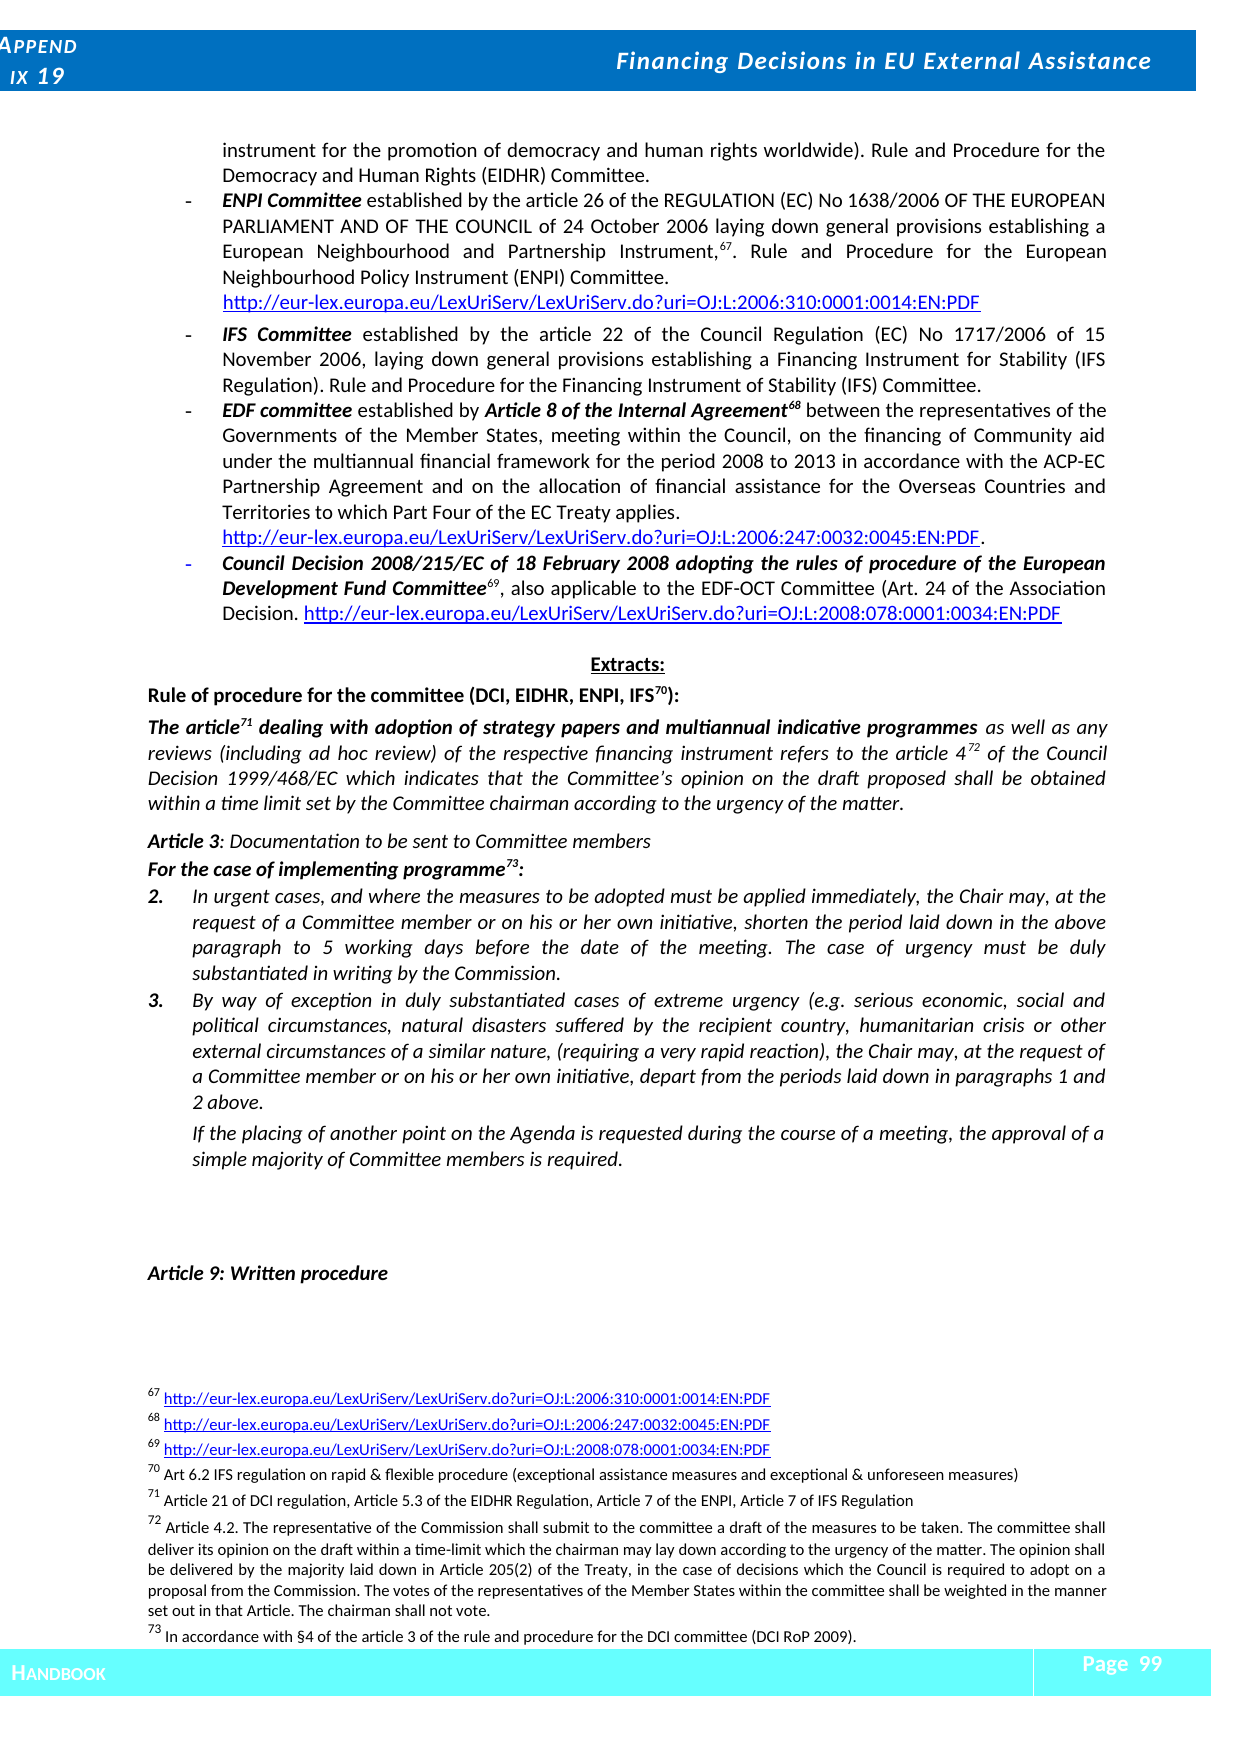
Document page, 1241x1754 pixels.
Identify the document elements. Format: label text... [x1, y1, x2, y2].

list By way of exception in duly substantiated cases of extreme urgency (e.g. serious economic, social and political circumstances, natural disasters suffered by the recipient country, humanitarian crisis or other external circumstances of a similar nature, (requiring a very rapid reaction), the Chair may, at the request of a Committee member or on his or her own initiative, depart from the periods laid down in paragraphs 1 and 2 above. [148, 987, 1107, 1114]
text Article 3: Documentation to be sent to Committee members [148, 828, 1107, 854]
list Council Decision 2008/215/EC of 18 February 2008 adopting the rules of procedure of the European Development Fund Committee, also applicable to the EDF-OCT Committee (Art. 24 of the Association Decision. http://eur-lex.europa.eu/LexUriServ/LexUriServ.do?uri=OJ:L:2008:078:0001:0034:EN:PDF [185, 550, 1107, 626]
list EDF committee established by Article 8 of the Internal Agreement between the representatives of the Governments of the Member States, meeting within the Council, on the financing of Community aid under the multiannual financial framework for the period 2008 to 2013 in accordance with the ACP-EC Partnership Agreement and on the allocation of financial assistance for the Overseas Countries and Territories to which Part Four of the EC Treaty applies. [185, 397, 1107, 524]
list In urgent cases, and where the measures to be adopted must be applied immediately, the Chair may, at the request of a Committee member or on his or her own initiative, shorten the period laid down in the above paragraph to 5 working days before the date of the meeting. The case of urgency must be duly substantiated in writing by the Commission. [148, 883, 1107, 985]
subtitle Extracts: [148, 651, 1107, 676]
text Rule of procedure for the committee (DCI, EIDHR, ENPI, IFS): [148, 683, 1107, 708]
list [185, 137, 1107, 188]
list ENPI Committee established by the article 26 of the REGULATION (EC) No 1638/2006 OF THE EUROPEAN PARLIAMENT AND OF THE COUNCIL of 24 October 2006 laying down general provisions establishing a European Neighbourhood and Partnership Instrument,. Rule and Procedure for the European Neighbourhood Policy Instrument (ENPI) Committee. [185, 188, 1107, 289]
text http://eur-lex.europa.eu/LexUriServ/LexUriServ.do?uri=OJ:L:2006:247:0032:0045:EN:PDF. [222, 524, 1107, 550]
text If the placing of another point on the Agenda is requested during the course of a meeting, the approval of a simple majority of Committee members is required. [192, 1121, 1107, 1171]
text For the case of implementing programme: [148, 856, 1107, 881]
list IFS Committee established by the article 22 of the Council Regulation (EC) No 1717/2006 of 15 November 2006, laying down general provisions establishing a Financing Instrument for Stability (IFS Regulation). Rule and Procedure for the Financing Instrument of Stability (IFS) Committee. [185, 321, 1107, 397]
text Article 9: Written procedure [148, 1260, 1107, 1285]
text The article dealing with adoption of strategy papers and multiannual indicative programmes as well as any reviews (including ad hoc review) of the respective financing instrument refers to the article 4 of the Council Decision 1999/468/EC which indicates that the Committee’s opinion on the draft proposed shall be obtained within a time limit set by the Committee chairman according to the urgency of the matter. [148, 714, 1107, 816]
text http://eur-lex.europa.eu/LexUriServ/LexUriServ.do?uri=OJ:L:2006:310:0001:0014:EN:PDF [223, 289, 1107, 315]
